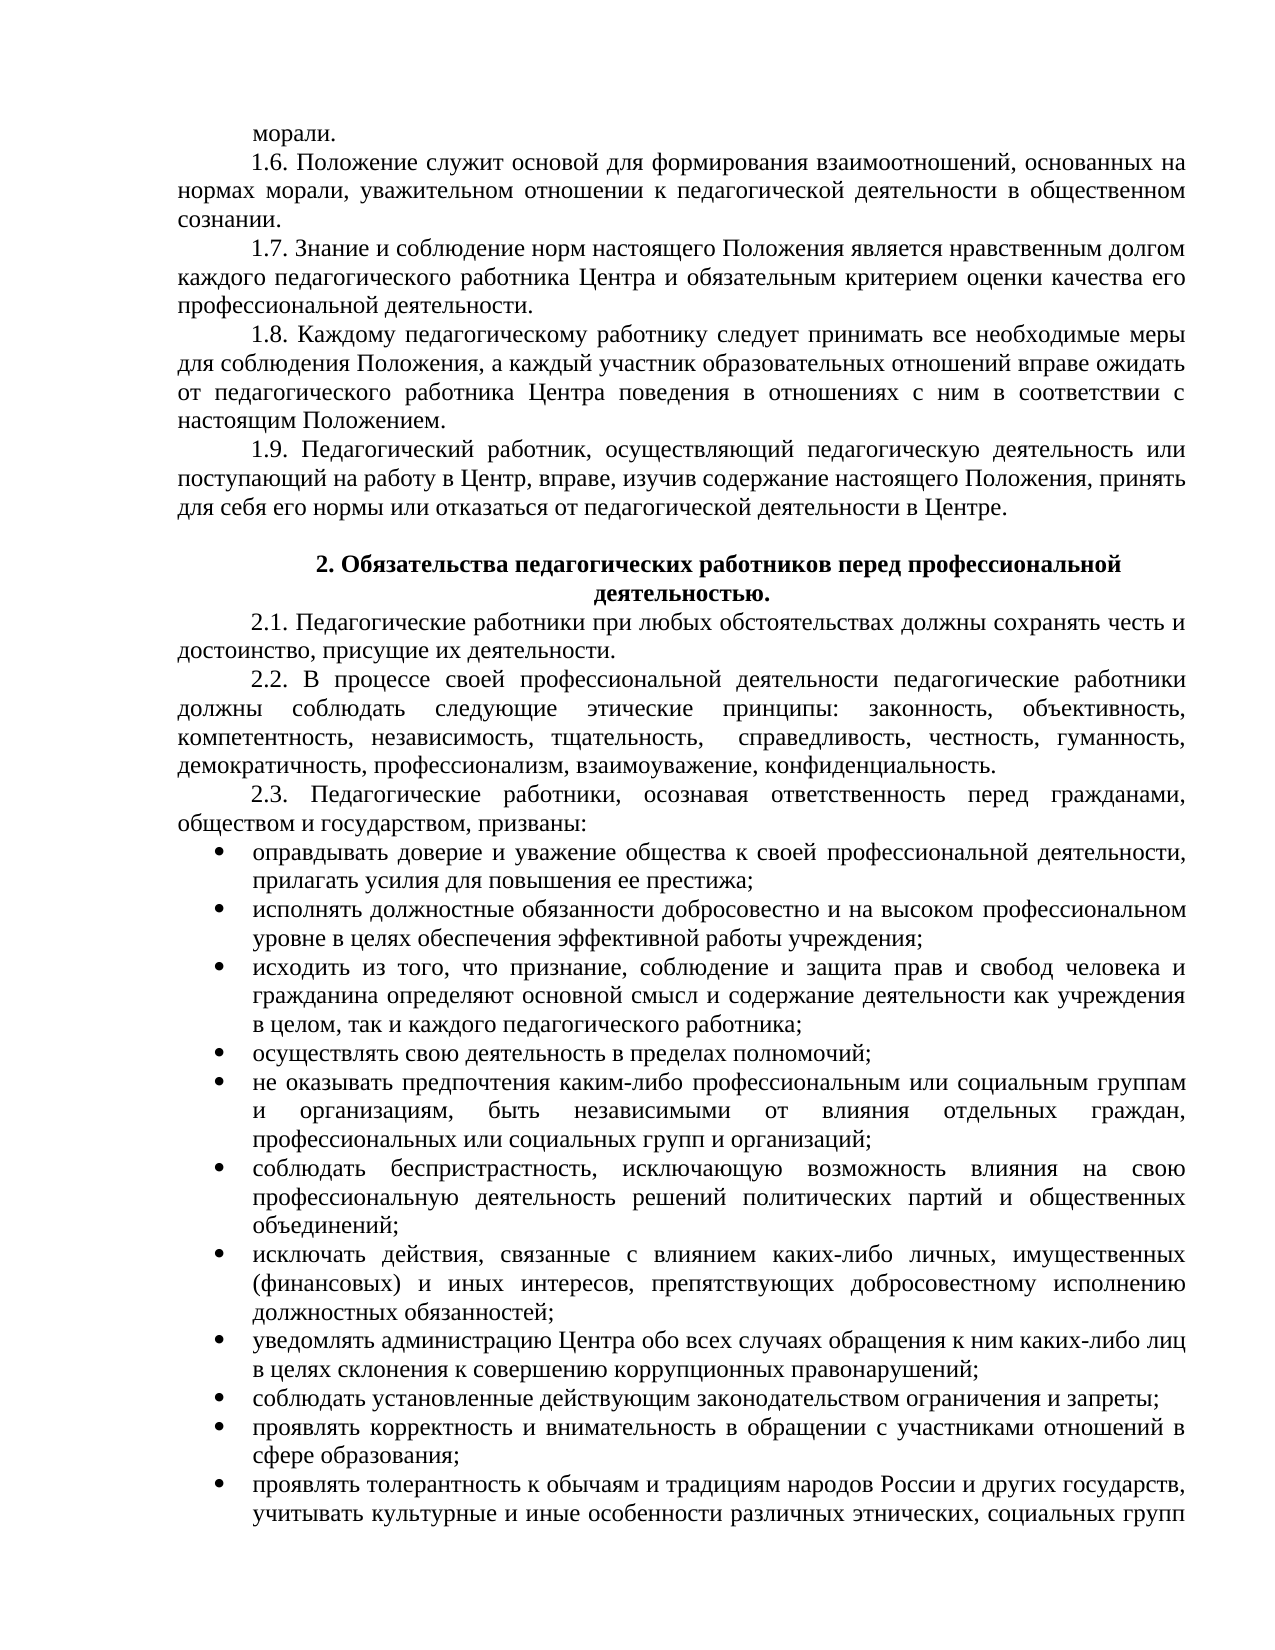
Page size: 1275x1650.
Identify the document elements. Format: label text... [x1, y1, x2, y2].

text 2.2. В процессе своей профессиональной деятельности педагогические работники должны соблюдать следующие этические принципы: законность, объективность, компетентность, независимость, тщательность, справедливость, честность, гуманность, демократичность, профессионализм, взаимоуважение, конфиденциальность. [177, 664, 1186, 779]
text 1.8. Каждому педагогическому работнику следует принимать все необходимые меры для соблюдения Положения, а каждый участник образовательных отношений вправе ожидать от педагогического работника Центра поведения в отношениях с ним в соответствии с настоящим Положением. [177, 319, 1186, 434]
list оправдывать доверие и уважение общества к своей профессиональной деятельности, прилагать усилия для повышения ее престижа; [215, 837, 1186, 894]
list исходить из того, что признание, соблюдение и защита прав и свобод человека и гражданина определяют основной смысл и содержание деятельности как учреждения в целом, так и каждого педагогического работника; [215, 952, 1186, 1038]
text 2.1. Педагогические работники при любых обстоятельствах должны сохранять честь и достоинство, присущие их деятельности. [177, 607, 1186, 664]
list осуществлять свою деятельность в пределах полномочий; [215, 1038, 1186, 1067]
list соблюдать беспристрастность, исключающую возможность влияния на свою профессиональную деятельность решений политических партий и общественных объединений; [215, 1153, 1186, 1239]
text 2.3. Педагогические работники, осознавая ответственность перед гражданами, обществом и государством, призваны: [177, 779, 1186, 837]
list не оказывать предпочтения каким-либо профессиональным или социальным группам и организациям, быть независимыми от влияния отдельных граждан, профессиональных или социальных групп и организаций; [215, 1067, 1186, 1153]
text 1.6. Положение служит основой для формирования взаимоотношений, основанных на нормах морали, уважительном отношении к педагогической деятельности в общественном сознании. [177, 147, 1186, 233]
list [215, 118, 1186, 147]
list исполнять должностные обязанности добросовестно и на высоком профессиональном уровне в целях обеспечения эффективной работы учреждения; [215, 894, 1186, 952]
text 1.7. Знание и соблюдение норм настоящего Положения является нравственным долгом каждого педагогического работника Центра и обязательным критерием оценки качества его профессиональной деятельности. [177, 233, 1186, 319]
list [215, 1469, 1186, 1527]
list соблюдать установленные действующим законодательством ограничения и запреты; [215, 1383, 1186, 1412]
list уведомлять администрацию Центра обо всех случаях обращения к ним каких-либо лиц в целях склонения к совершению коррупционных правонарушений; [215, 1326, 1186, 1383]
list проявлять корректность и внимательность в обращении с участниками отношений в сфере образования; [215, 1412, 1186, 1469]
text 2. Обязательства педагогических работников перед профессиональной деятельностью. [177, 549, 1186, 607]
text 1.9. Педагогический работник, осуществляющий педагогическую деятельность или поступающий на работу в Центр, вправе, изучив содержание настоящего Положения, принять для себя его нормы или отказаться от педагогической деятельности в Центре. [177, 434, 1186, 521]
list исключать действия, связанные с влиянием каких-либо личных, имущественных (финансовых) и иных интересов, препятствующих добросовестному исполнению должностных обязанностей; [215, 1239, 1186, 1326]
